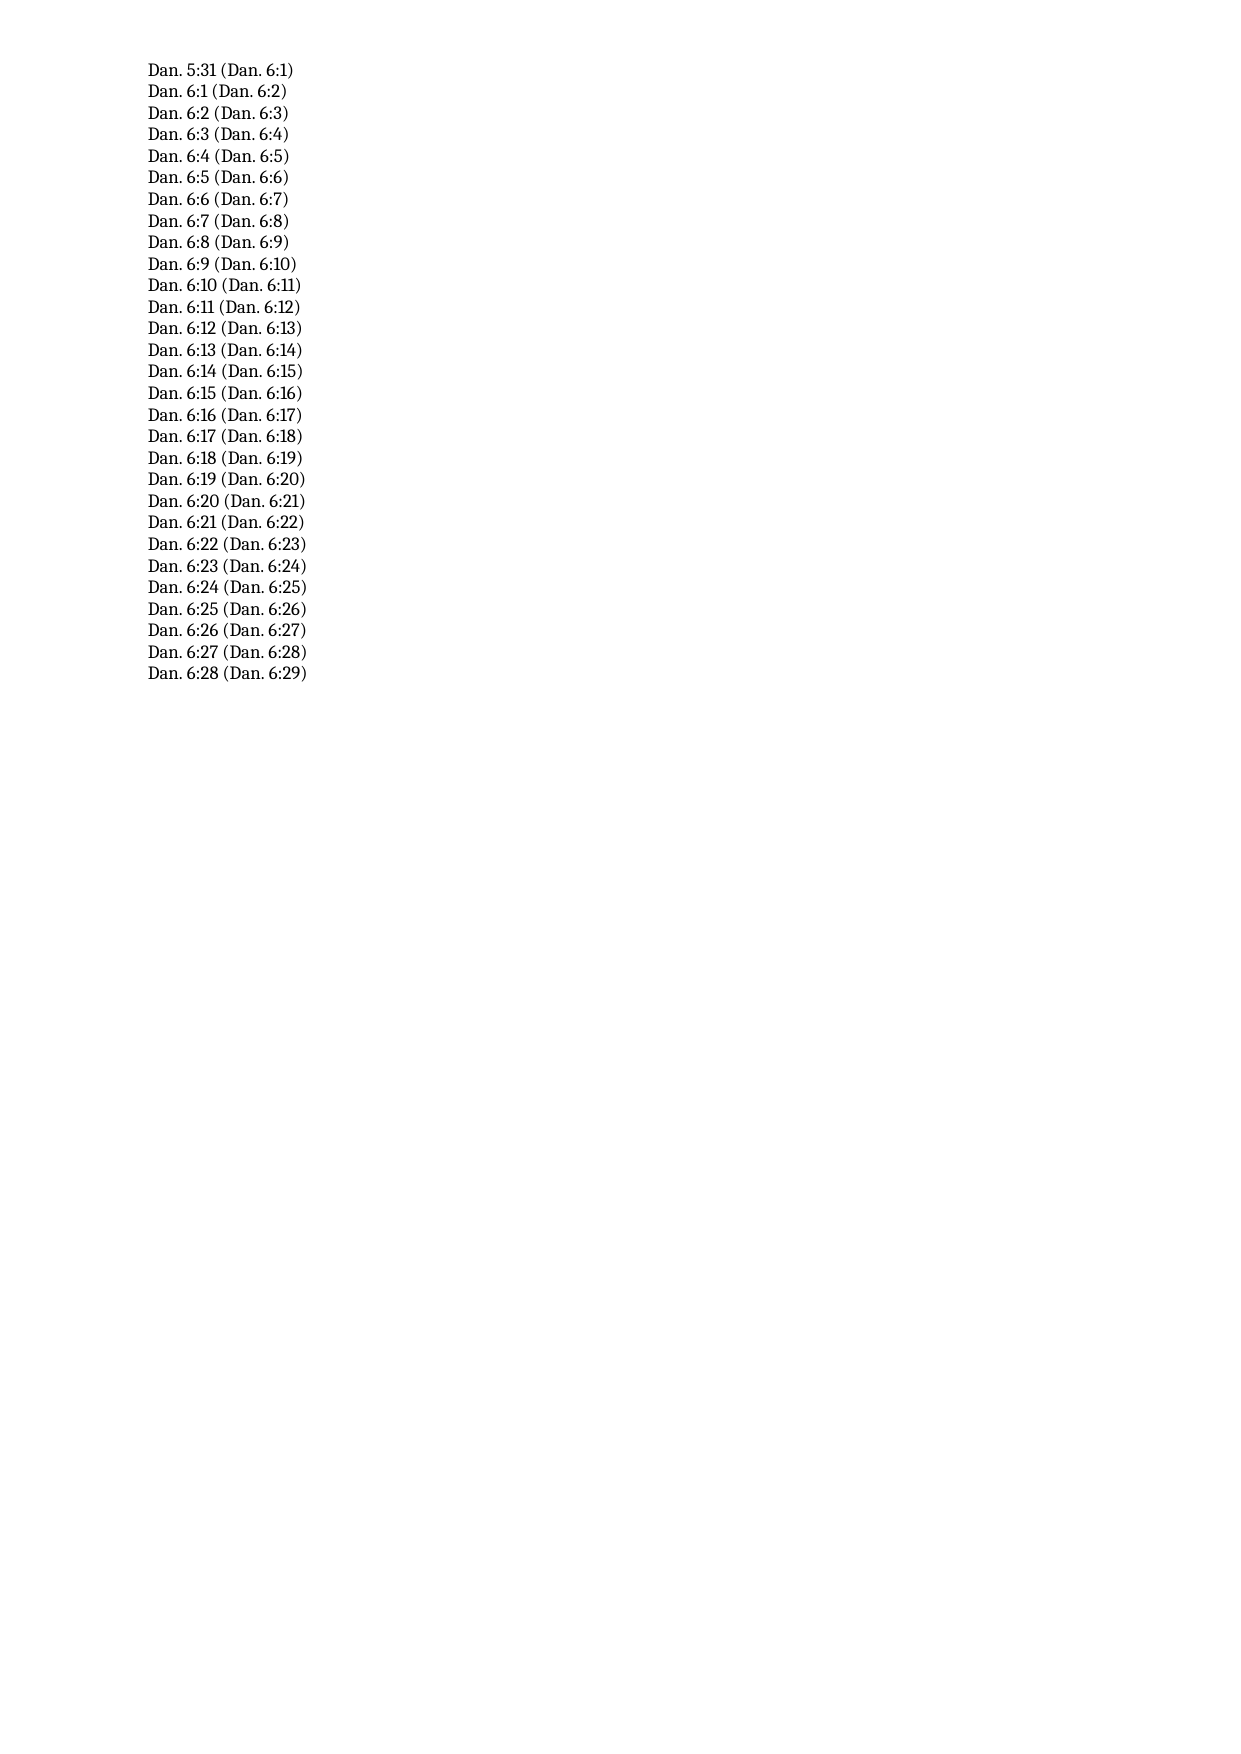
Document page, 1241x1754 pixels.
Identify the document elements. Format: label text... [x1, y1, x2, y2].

text Dan. 6:28 (Dan. 6:29) [148, 663, 1093, 684]
text Dan. 6:1 (Dan. 6:2) [148, 81, 1093, 102]
text Dan. 5:31 (Dan. 6:1) [148, 59, 1093, 81]
text Dan. 6:7 (Dan. 6:8) [148, 210, 1093, 232]
text Dan. 6:15 (Dan. 6:16) [148, 383, 1093, 404]
text Dan. 6:19 (Dan. 6:20) [148, 469, 1093, 490]
text Dan. 6:24 (Dan. 6:25) [148, 577, 1093, 598]
text Dan. 6:10 (Dan. 6:11) [148, 275, 1093, 296]
text Dan. 6:18 (Dan. 6:19) [148, 447, 1093, 469]
text Dan. 6:21 (Dan. 6:22) [148, 512, 1093, 533]
text Dan. 6:25 (Dan. 6:26) [148, 598, 1093, 620]
text Dan. 6:13 (Dan. 6:14) [148, 339, 1093, 361]
text Dan. 6:9 (Dan. 6:10) [148, 253, 1093, 275]
text Dan. 6:22 (Dan. 6:23) [148, 533, 1093, 555]
text Dan. 6:11 (Dan. 6:12) [148, 296, 1093, 318]
text Dan. 6:12 (Dan. 6:13) [148, 318, 1093, 339]
text Dan. 6:8 (Dan. 6:9) [148, 232, 1093, 253]
text Dan. 6:17 (Dan. 6:18) [148, 426, 1093, 447]
text Dan. 6:14 (Dan. 6:15) [148, 361, 1093, 383]
text Dan. 6:2 (Dan. 6:3) [148, 102, 1093, 124]
text Dan. 6:3 (Dan. 6:4) [148, 124, 1093, 145]
text Dan. 6:16 (Dan. 6:17) [148, 404, 1093, 426]
text Dan. 6:5 (Dan. 6:6) [148, 167, 1093, 188]
text Dan. 6:6 (Dan. 6:7) [148, 188, 1093, 210]
text Dan. 6:23 (Dan. 6:24) [148, 555, 1093, 577]
text Dan. 6:26 (Dan. 6:27) [148, 620, 1093, 641]
text Dan. 6:27 (Dan. 6:28) [148, 641, 1093, 663]
text Dan. 6:20 (Dan. 6:21) [148, 490, 1093, 512]
text Dan. 6:4 (Dan. 6:5) [148, 145, 1093, 167]
